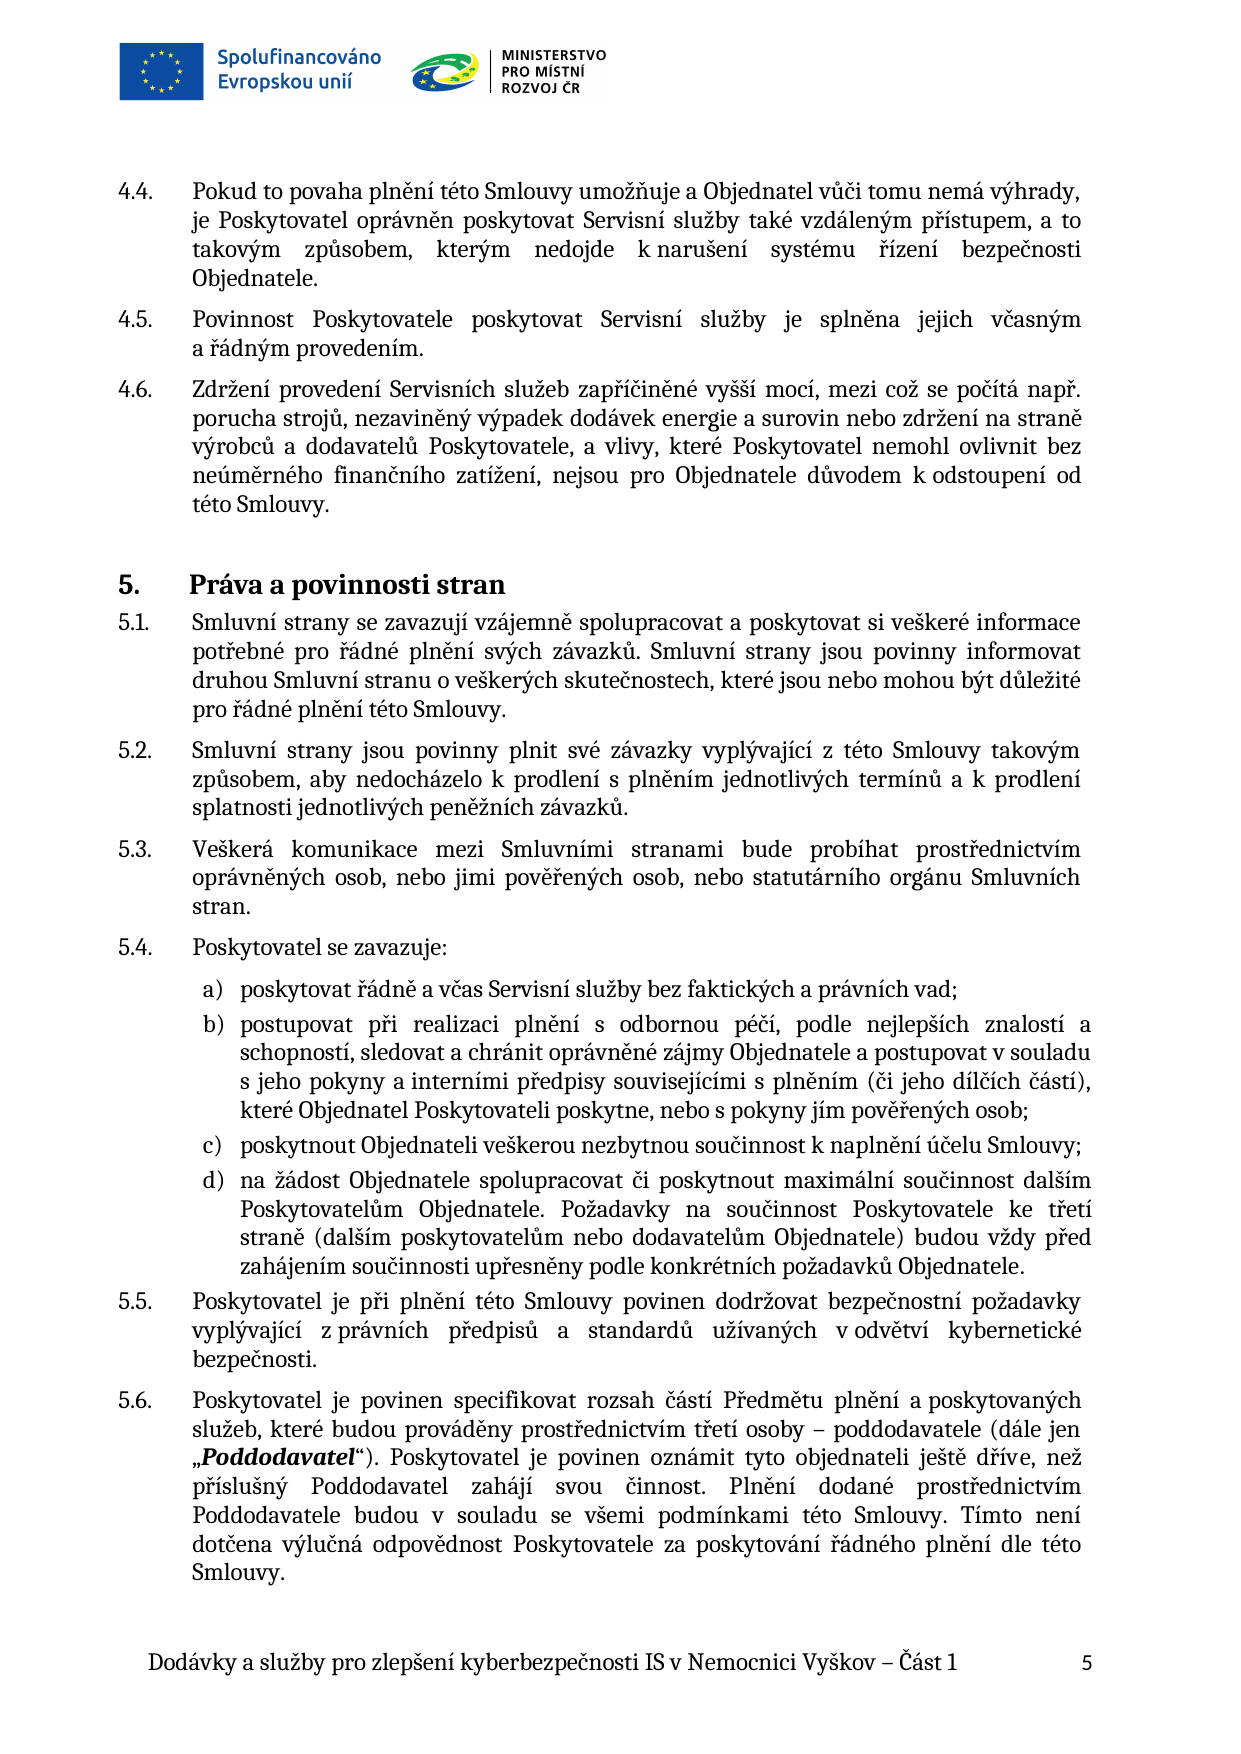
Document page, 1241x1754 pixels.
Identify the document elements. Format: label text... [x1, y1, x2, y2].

picture [118, 42, 610, 102]
list Poskytovatel je povinen specifikovat rozsah částí Předmětu plnění a poskytovaných služeb, které budou prováděny prostřednictvím třetí osoby – poddodavatele (dále jen „Poddodavatel“). Poskytovatel je povinen oznámit tyto objednateli ještě dříve, než příslušný Poddodavatel zahájí svou činnost. Plnění dodané prostřednictvím Poddodavatele budou v souladu se všemi podmínkami této Smlouvy. Tímto není dotčena výlučná odpovědnost Poskytovatele za poskytování řádného plnění dle této Smlouvy. [118, 1386, 1082, 1587]
list Zdržení provedení Servisních služeb zapříčiněné vyšší mocí, mezi což se počítá např. porucha strojů, nezaviněný výpadek dodávek energie a surovin nebo zdržení na straně výrobců a dodavatelů Poskytovatele, a vlivy, které Poskytovatel nemohl ovlivnit bez neúměrného finančního zatížení, nejsou pro Objednatele důvodem k odstoupení od této Smlouvy. [118, 375, 1082, 518]
list poskytnout Objednateli veškerou nezbytnou součinnost k naplnění účelu Smlouvy; [203, 1131, 1092, 1159]
list Poskytovatel se zavazuje: [118, 933, 1082, 962]
list Povinnost Poskytovatele poskytovat Servisní služby je splněna jejich včasným a řádným provedením. [118, 305, 1082, 362]
list postupovat při realizaci plnění s odbornou péčí, podle nejlepších znalostí a schopností, sledovat a chránit oprávněné zájmy Objednatele a postupovat v souladu s jeho pokyny a interními předpisy souvisejícími s plněním (či jeho dílčích částí), které Objednatel Poskytovateli poskytne, nebo s pokyny jím pověřených osob; [203, 1009, 1092, 1124]
list Poskytovatel je při plnění této Smlouvy povinen dodržovat bezpečnostní požadavky vyplývající z právních předpisů a standardů užívaných v odvětví kybernetické bezpečnosti. [118, 1287, 1082, 1373]
list na žádost Objednatele spolupracovat či poskytnout maximální součinnost dalším Poskytovatelům Objednatele. Požadavky na součinnost Poskytovatele ke třetí straně (dalším poskytovatelům nebo dodavatelům Objednatele) budou vždy před zahájením součinnosti upřesněny podle konkrétních požadavků Objednatele. [203, 1166, 1092, 1281]
list Veškerá komunikace mezi Smluvními stranami bude probíhat prostřednictvím oprávněných osob, nebo jimi pověřených osob, nebo statutárního orgánu Smluvních stran. [118, 834, 1082, 921]
list poskytovat řádně a včas Servisní služby bez faktických a právních vad; [203, 974, 1092, 1003]
list Smluvní strany se zavazují vzájemně spolupracovat a poskytovat si veškeré informace potřebné pro řádné plnění svých závazků. Smluvní strany jsou povinny informovat druhou Smluvní stranu o veškerých skutečnostech, které jsou nebo mohou být důležité pro řádné plnění této Smlouvy. [118, 608, 1082, 723]
list Pokud to povaha plnění této Smlouvy umožňuje a Objednatel vůči tomu nemá výhrady, je Poskytovatel oprávněn poskytovat Servisní služby také vzdáleným přístupem, a to takovým způsobem, kterým nedojde k narušení systému řízení bezpečnosti Objednatele. [118, 177, 1082, 292]
list Smluvní strany jsou povinny plnit své závazky vyplývající z této Smlouvy takovým způsobem, aby nedocházelo k prodlení s plněním jednotlivých termínů a k prodlení splatnosti jednotlivých peněžních závazků. [118, 736, 1082, 822]
subtitle Práva a povinnosti stran [118, 568, 1092, 602]
